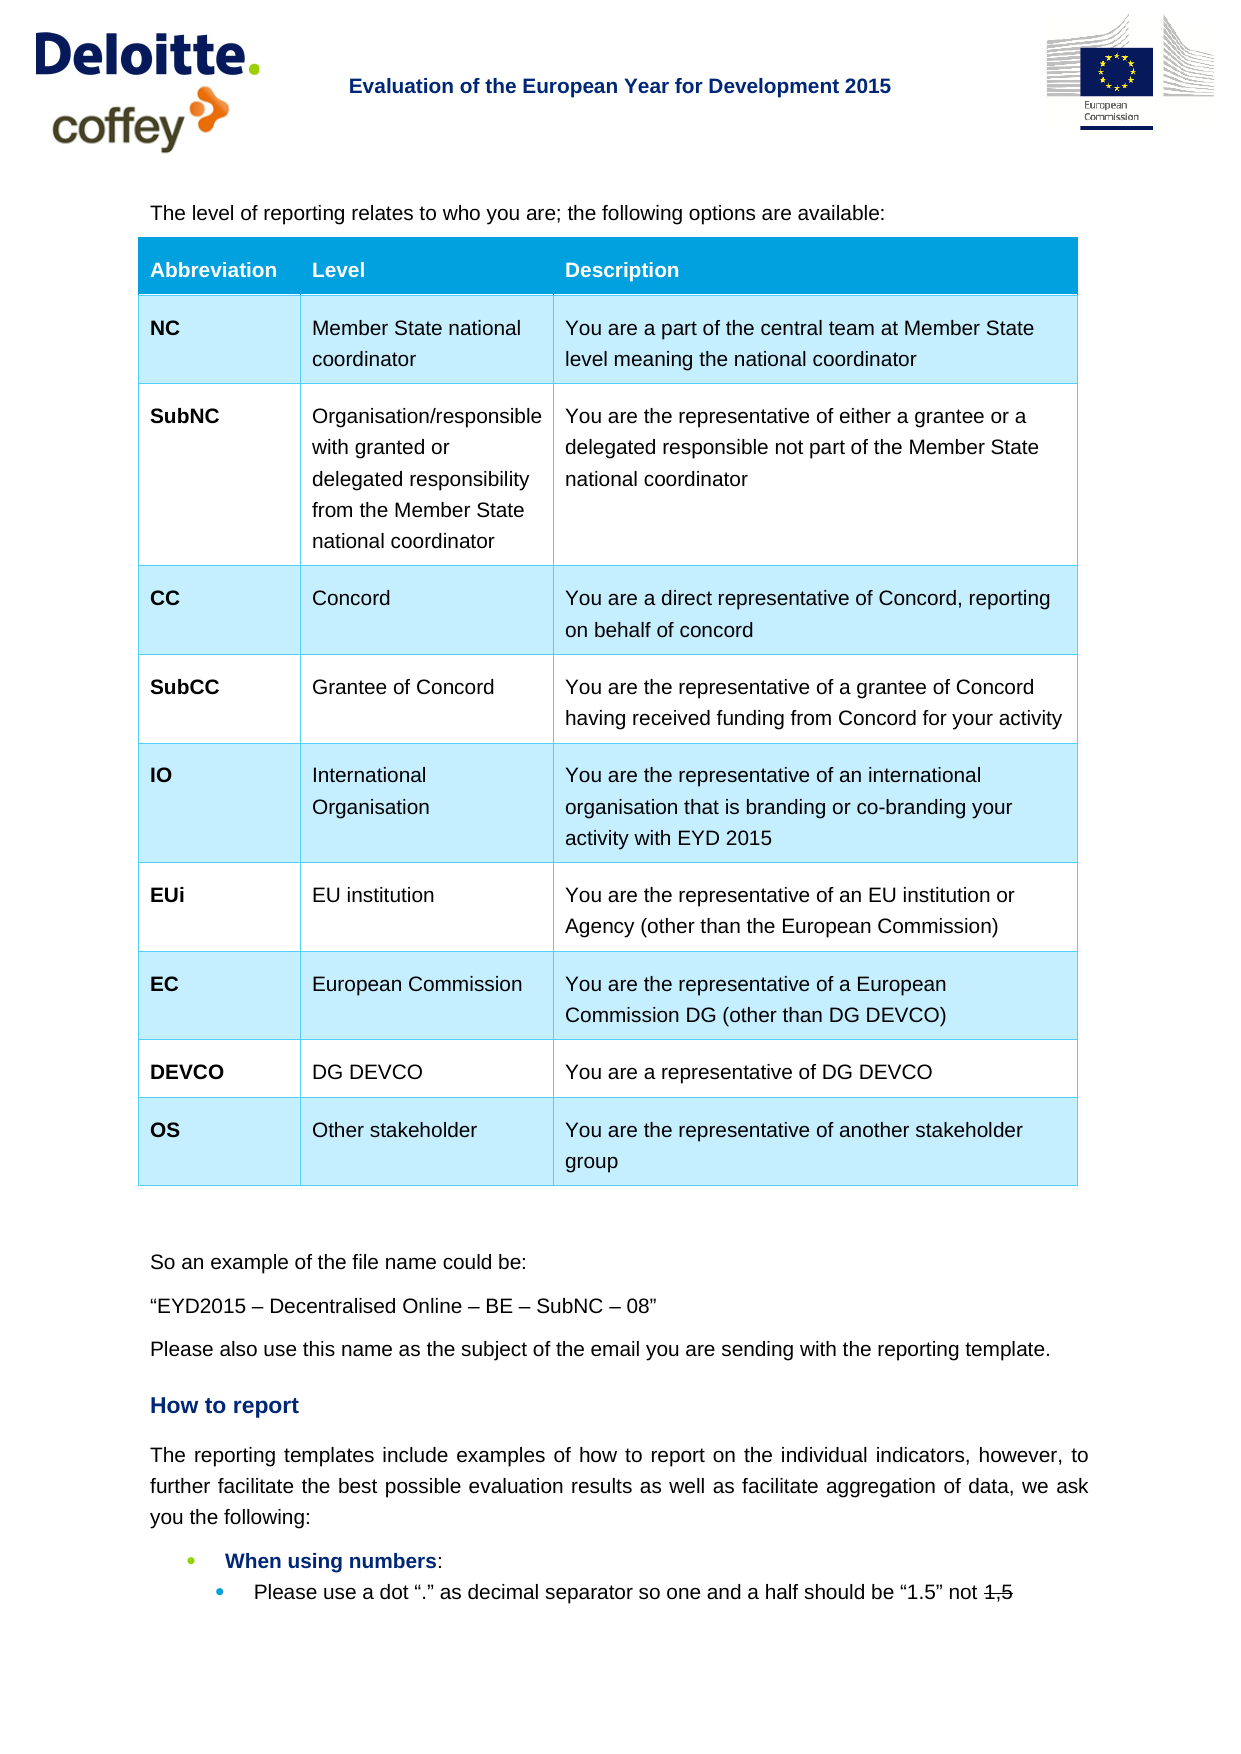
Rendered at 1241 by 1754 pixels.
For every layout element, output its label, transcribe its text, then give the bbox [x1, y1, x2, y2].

text “EYD2015 – Decentralised Online – BE – SubNC – 08” [150, 1286, 1090, 1317]
table_cell Other stakeholder [301, 1098, 553, 1185]
table_cell NC [139, 296, 300, 383]
table_cell CC [139, 566, 300, 654]
table_cell You are the representative of an EU institution or Agency (other than the European Commission) [554, 863, 1077, 951]
table_cell You are the representative of a grantee of Concord having received funding from Concord for your activity [554, 655, 1077, 742]
table_cell Grantee of Concord [301, 655, 553, 742]
list Please use a dot “.” as decimal separator so one and a half should be “1.5” not 1,5 [216, 1573, 1090, 1604]
table_header Level [301, 238, 553, 294]
table_cell You are the representative of either a grantee or a delegated responsible not part of the Member State national coordinator [554, 384, 1077, 565]
picture [50, 86, 233, 155]
text Please also use this name as the subject of the email you are sending with the reporting template. [150, 1330, 1090, 1361]
table_cell Organisation/responsible with granted or delegated responsibility from the Member State national coordinator [301, 384, 553, 565]
table_cell You are the representative of an international organisation that is branding or co-branding your activity with EYD 2015 [554, 744, 1077, 862]
picture [36, 32, 260, 75]
table_cell Member State national coordinator [301, 296, 553, 383]
table_cell You are the representative of a European Commission DG (other than DG DEVCO) [554, 952, 1077, 1039]
table_cell DG DEVCO [301, 1040, 553, 1097]
table_cell DEVCO [139, 1040, 300, 1097]
table_header Abbreviation [139, 238, 300, 294]
table_cell You are a representative of DG DEVCO [554, 1040, 1077, 1097]
table_cell International Organisation [301, 744, 553, 862]
table_cell EU institution [301, 863, 553, 951]
subtitle How to report [150, 1392, 1090, 1419]
text The level of reporting relates to who you are; the following options are available: [150, 193, 1090, 225]
table_header Description [554, 238, 1077, 294]
list When using numbers: [187, 1541, 1090, 1573]
table_cell EC [139, 952, 300, 1039]
table_cell SubCC [139, 655, 300, 742]
table_cell IO [139, 744, 300, 862]
table_cell SubNC [139, 384, 300, 565]
table_cell You are the representative of another stakeholder group [554, 1098, 1077, 1185]
table_cell European Commission [301, 952, 553, 1039]
picture [1046, 14, 1214, 130]
text So an example of the file name could be: [150, 1242, 1090, 1274]
table_cell Concord [301, 566, 553, 654]
table_cell You are a part of the central team at Member State level meaning the national coordinator [554, 296, 1077, 383]
table_cell OS [139, 1098, 300, 1185]
table_cell EUi [139, 863, 300, 951]
text The reporting templates include examples of how to report on the individual indicators, however, to further facilitate the best possible evaluation results as well as facilitate aggregation of data, we ask you the following: [150, 1435, 1090, 1529]
table_cell You are a direct representative of Concord, reporting on behalf of concord [554, 566, 1077, 654]
